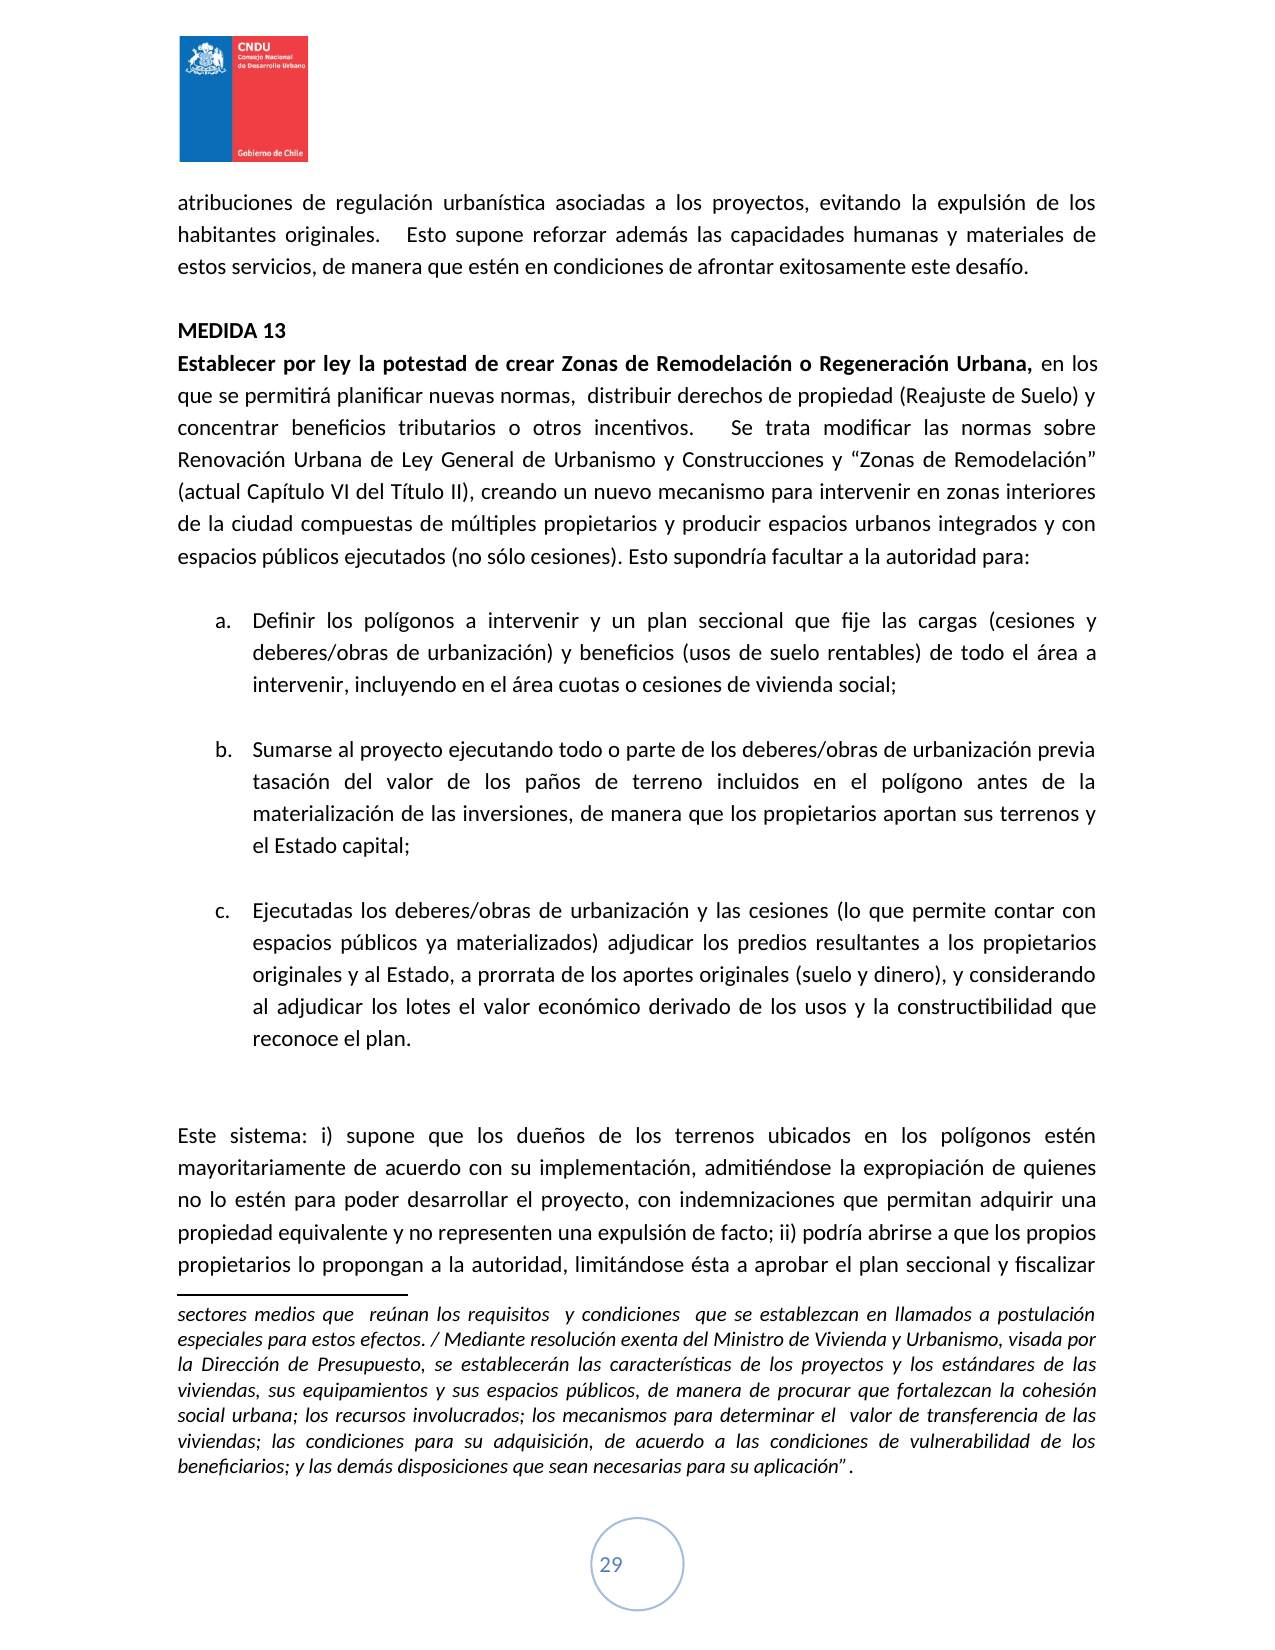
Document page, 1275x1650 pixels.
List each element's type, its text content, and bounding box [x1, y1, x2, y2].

list Definir los polígonos a intervenir y un plan seccional que fije las cargas (cesiones y deberes/obras de urbanización) y beneficios (usos de suelo rentables) de todo el área a intervenir, incluyendo en el área cuotas o cesiones de vivienda social; [215, 606, 1098, 698]
text Establecer por ley la potestad de crear Zonas de Remodelación o Regeneración Urbana, en los que se permitirá planificar nuevas normas, distribuir derechos de propiedad (Reajuste de Suelo) y concentrar beneficios tributarios o otros incentivos. Se trata modificar las normas sobre Renovación Urbana de Ley General de Urbanismo y Construcciones y “Zonas de Remodelación” (actual Capítulo VI del Título II), creando un nuevo mecanismo para intervenir en zonas interiores de la ciudad compuestas de múltiples propietarios y producir espacios urbanos integrados y con espacios públicos ejecutados (no sólo cesiones). Esto supondría facultar a la autoridad para: [177, 349, 1098, 570]
list Ejecutadas los deberes/obras de urbanización y las cesiones (lo que permite contar con espacios públicos ya materializados) adjudicar los predios resultantes a los propietarios originales y al Estado, a prorrata de los aportes originales (suelo y dinero), y considerando al adjudicar los lotes el valor económico derivado de los usos y la constructibilidad que reconoce el plan. [215, 896, 1098, 1053]
picture [179, 36, 309, 162]
list Sumarse al proyecto ejecutando todo o parte de los deberes/obras de urbanización previa tasación del valor de los paños de terreno incluidos en el polígono antes de la materialización de las inversiones, de manera que los propietarios aportan sus terrenos y el Estado capital; [215, 735, 1098, 859]
text MEDIDA 13 [177, 316, 1098, 344]
